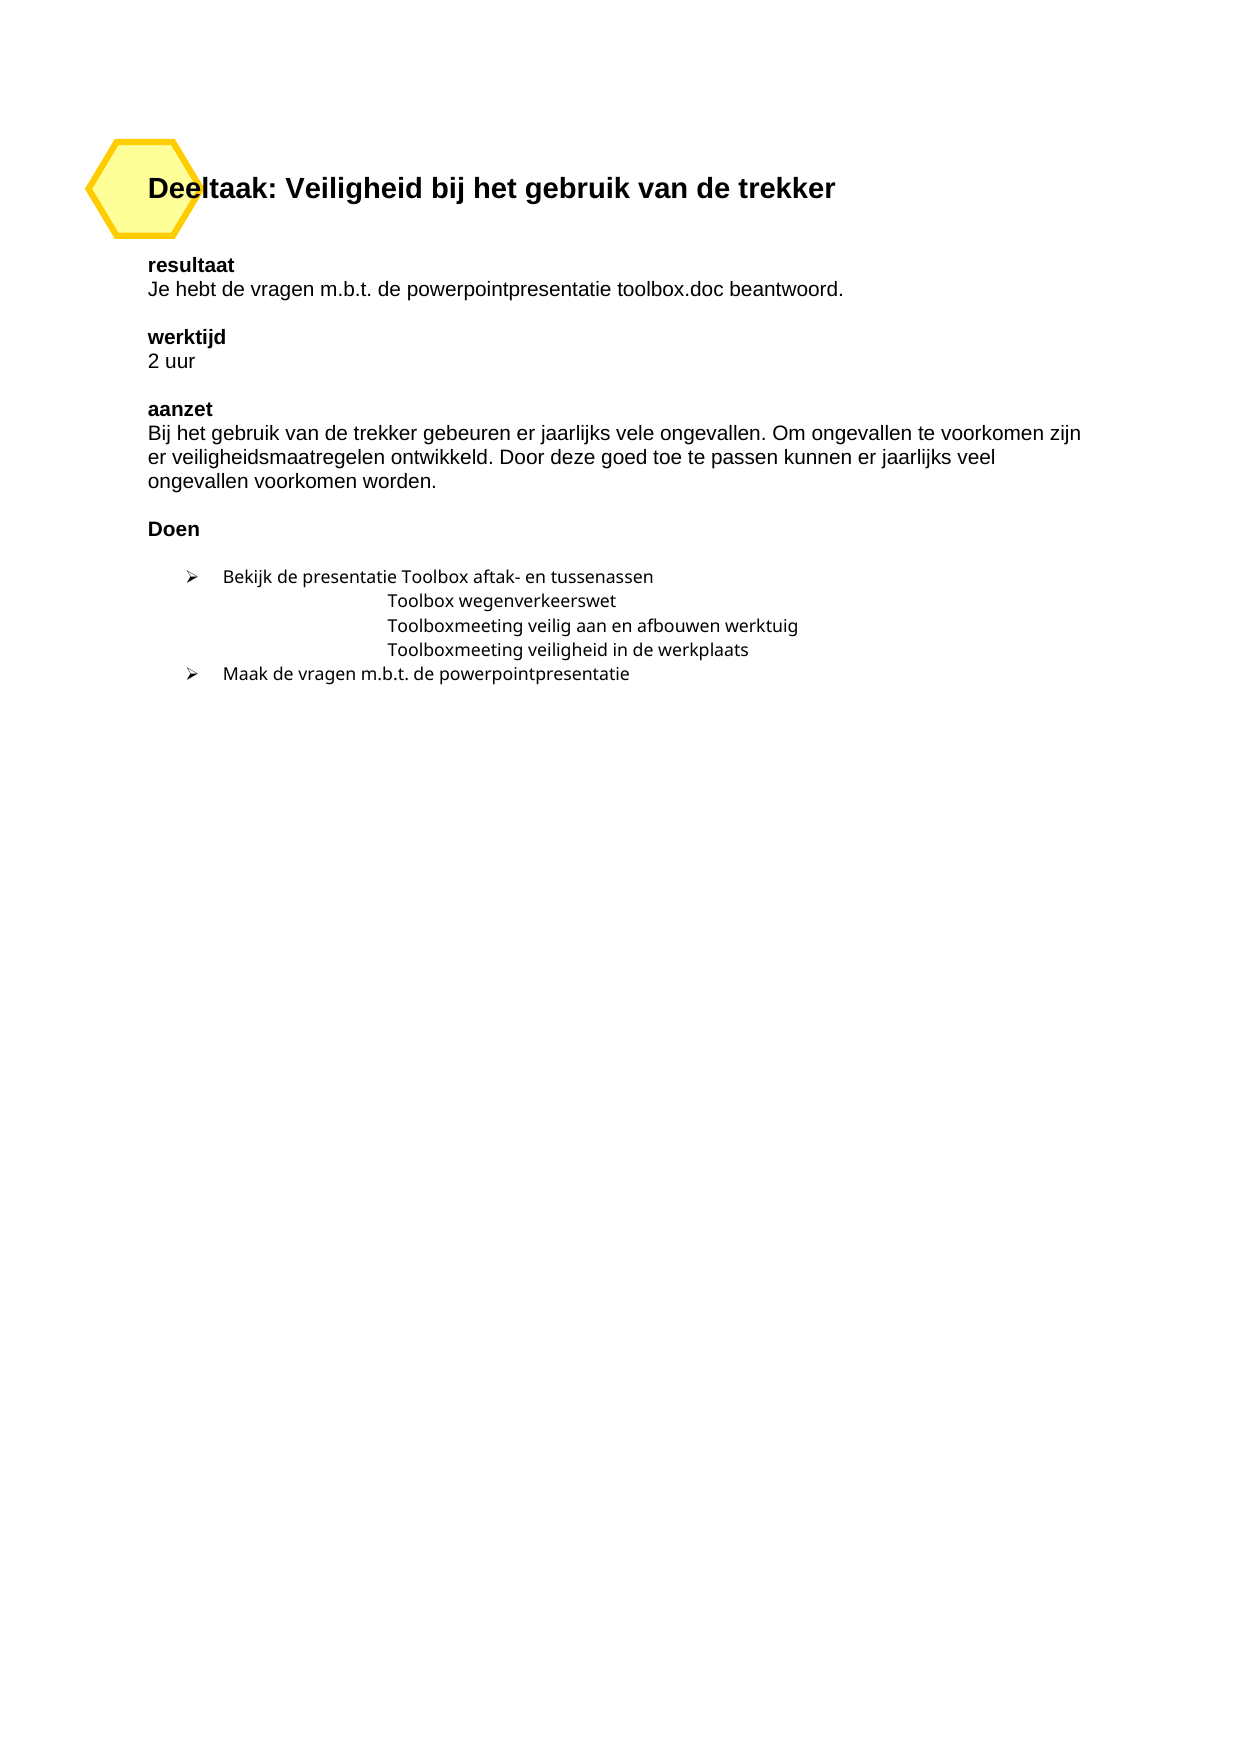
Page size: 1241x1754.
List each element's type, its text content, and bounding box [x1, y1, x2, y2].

subtitle Doen [148, 517, 1093, 541]
subtitle Deeltaak: Veiligheid bij het gebruik van de trekker [148, 172, 1093, 205]
text Je hebt de vragen m.b.t. de powerpointpresentatie toolbox.doc beantwoord. [148, 277, 1093, 301]
subtitle aanzet [148, 397, 1093, 421]
text Toolboxmeeting veilig aan en afbouwen werktuig [369, 613, 1093, 637]
list Maak de vragen m.b.t. de powerpointpresentatie [185, 661, 1093, 686]
text Toolboxmeeting veiligheid in de werkplaats [369, 637, 1093, 661]
subtitle werktijd [148, 325, 1093, 349]
list Bekijk de presentatie Toolbox aftak- en tussenassen [185, 565, 1093, 589]
text Toolbox wegenverkeerswet [369, 589, 1093, 613]
text 2 uur [148, 349, 1093, 373]
text Bij het gebruik van de trekker gebeuren er jaarlijks vele ongevallen. Om ongevallen te voorkomen zijn er veiligheidsmaatregelen ontwikkeld. Door deze goed toe te passen kunnen er jaarlijks veel ongevallen voorkomen worden. [148, 421, 1093, 493]
subtitle resultaat [148, 253, 1093, 277]
